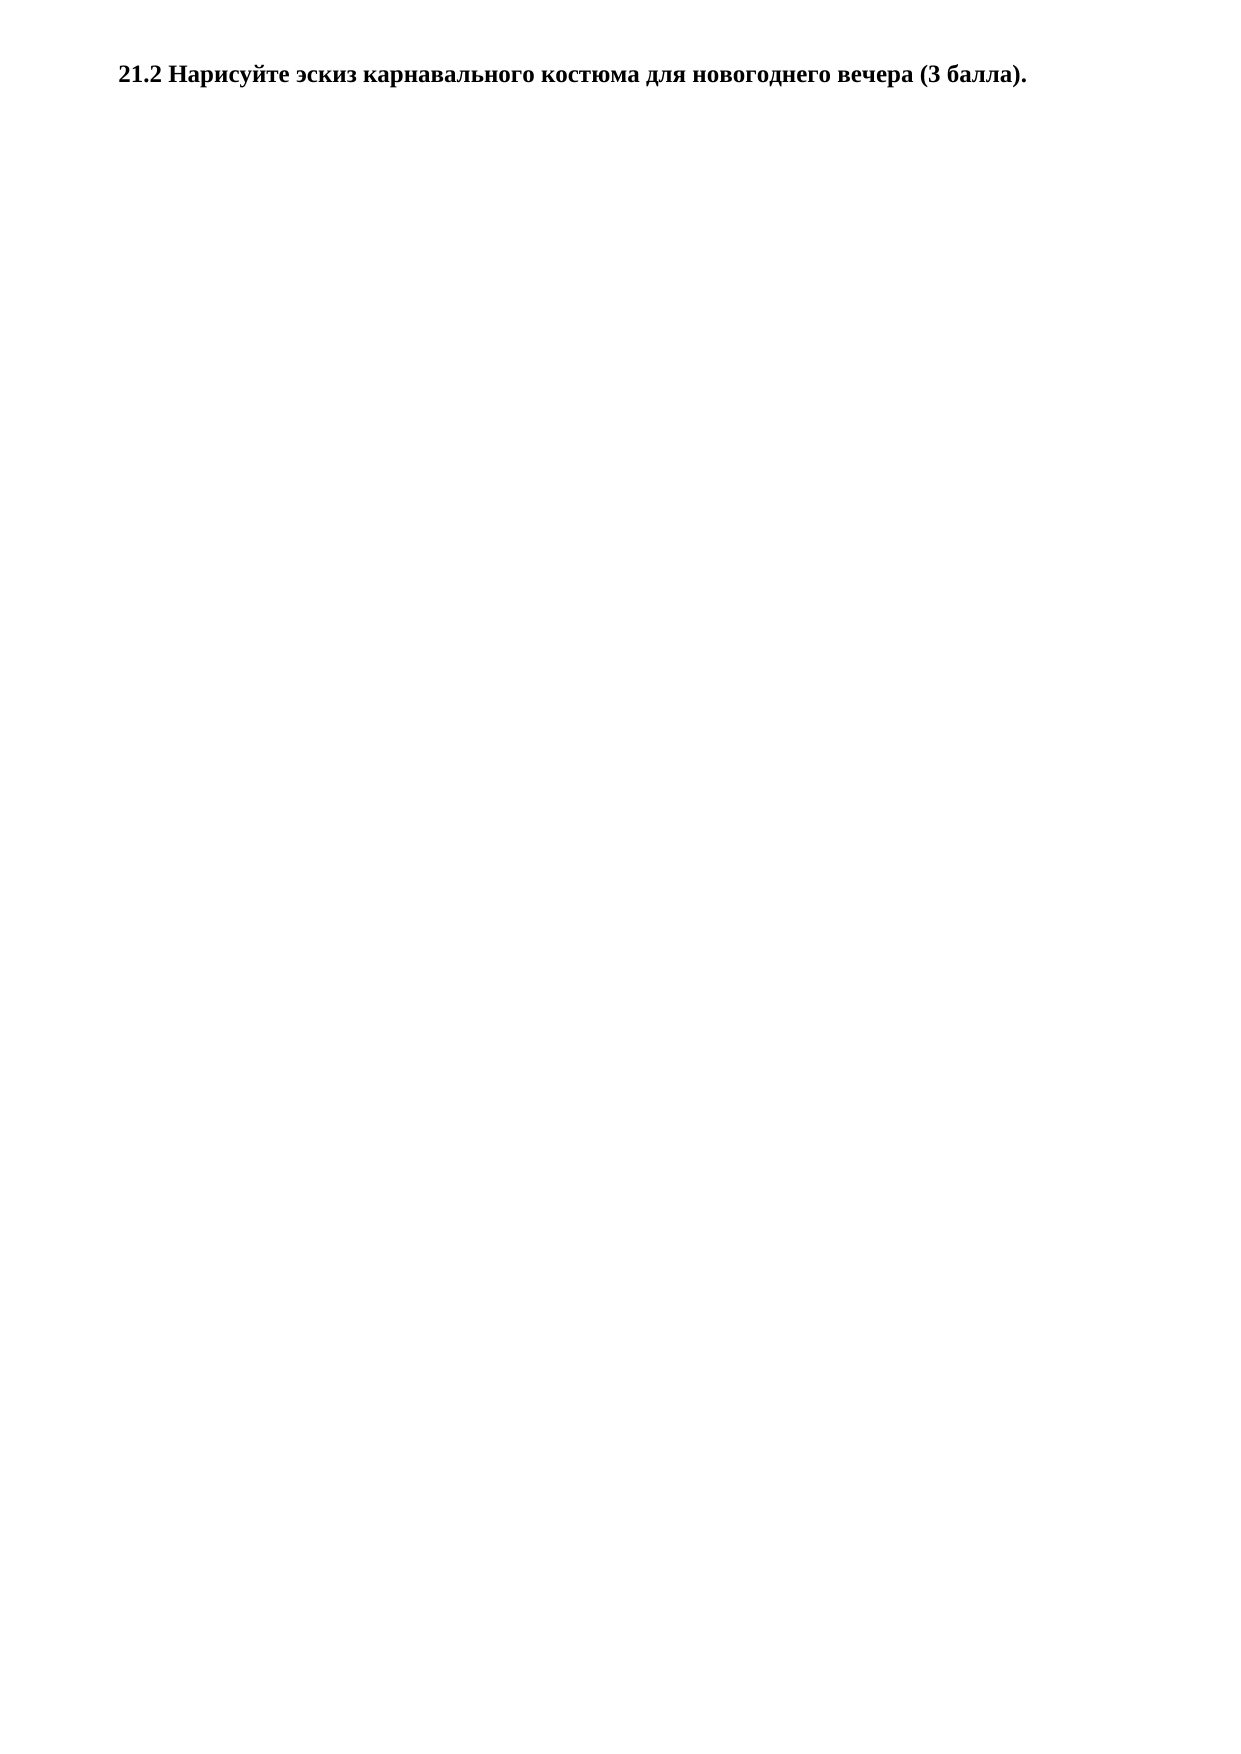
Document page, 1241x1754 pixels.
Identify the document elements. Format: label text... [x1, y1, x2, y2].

text 21.2 Нарисуйте эскиз карнавального костюма для новогоднего вечера (3 балла). [118, 59, 1181, 88]
